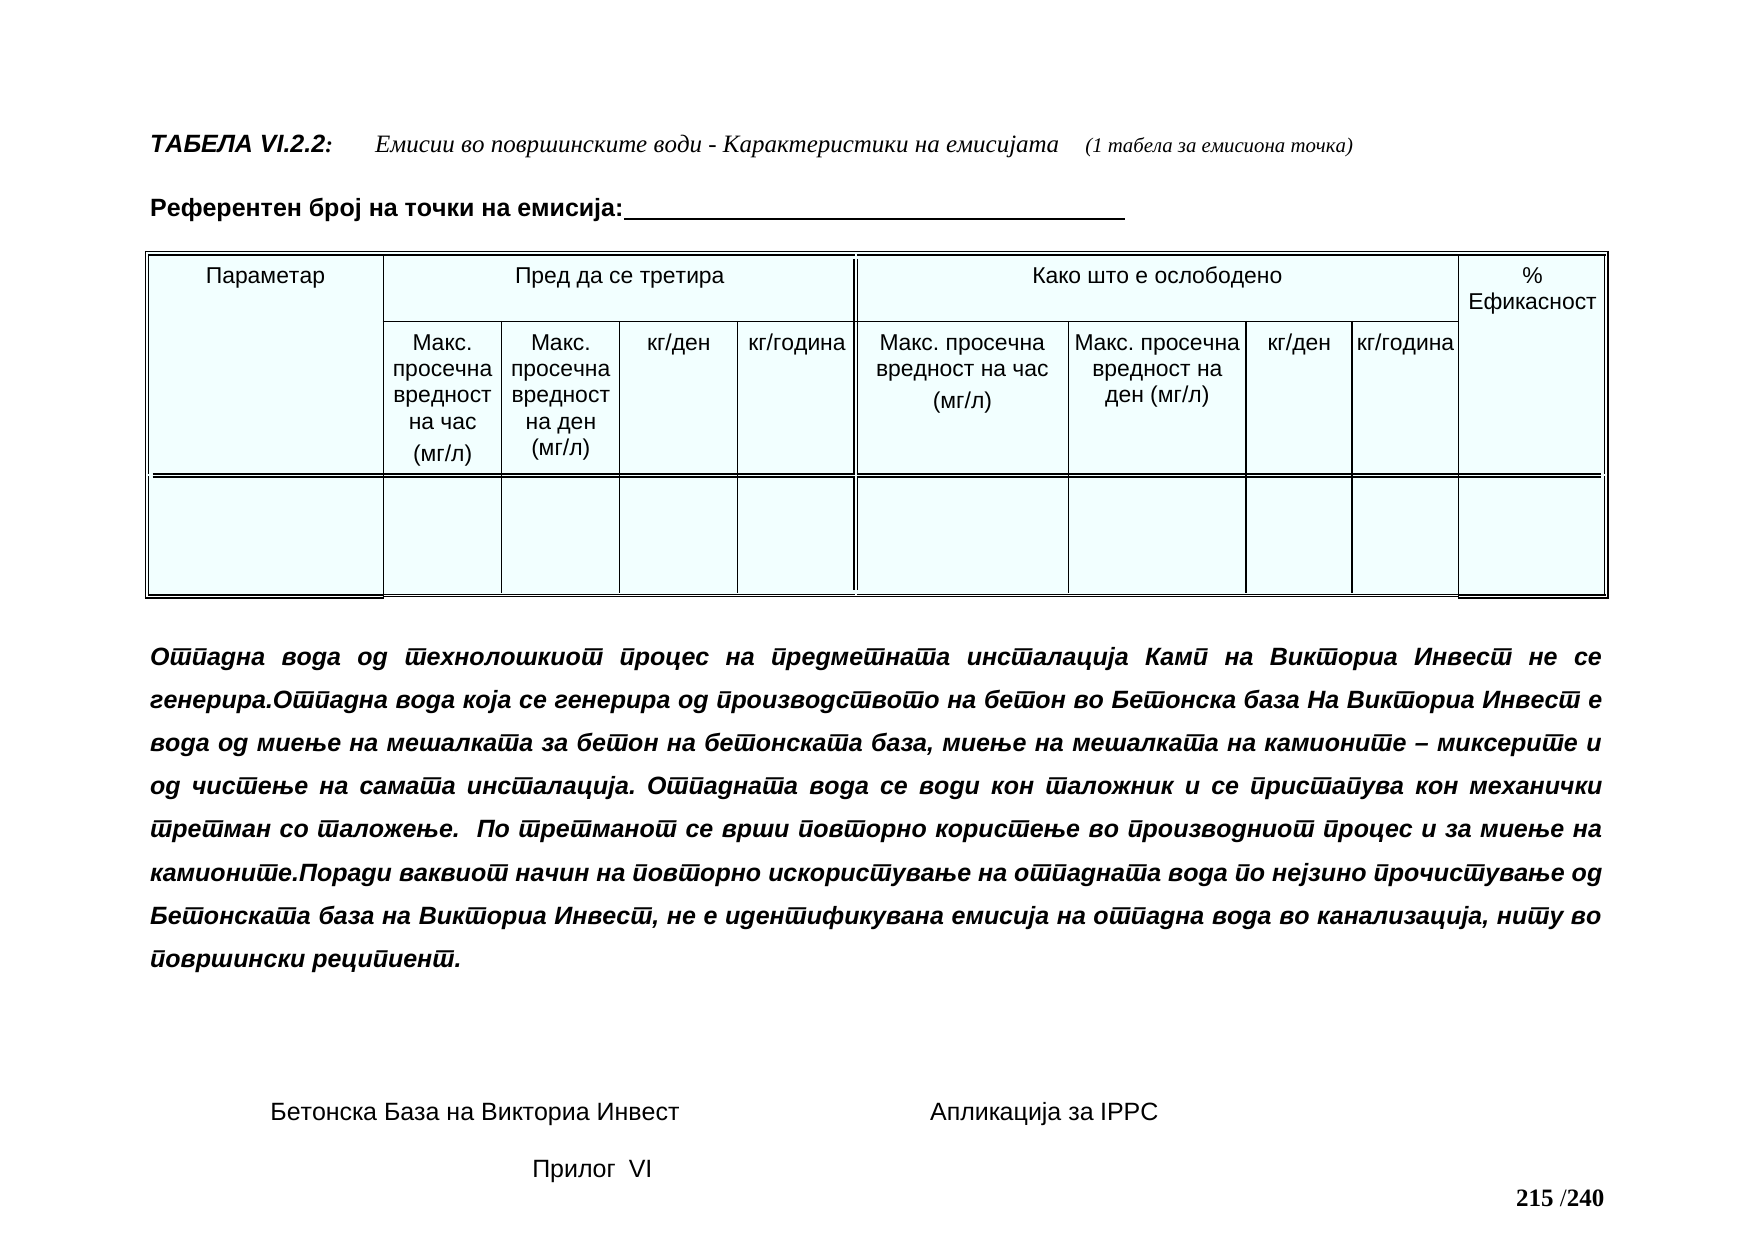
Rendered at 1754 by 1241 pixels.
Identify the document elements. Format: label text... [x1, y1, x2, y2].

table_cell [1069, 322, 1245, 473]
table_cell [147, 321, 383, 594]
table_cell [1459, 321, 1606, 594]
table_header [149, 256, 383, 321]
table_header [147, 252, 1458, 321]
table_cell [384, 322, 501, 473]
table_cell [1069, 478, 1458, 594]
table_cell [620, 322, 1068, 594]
text Отпадна вода од технолошкиот процес на предметната инсталација Камп на Викториа Инвест не се генерира.Отпадна вода која се генерира од производството на бетон во Бетонска база На Викториа Инвест е вода од миење на мешалката за бетон на бетонската база, миење на мешалката на камионите – миксерите и од чистење на самата инсталација. Отпадната вода се води кон таложник и се пристапува кон механички третман со таложење. По третманот се врши повторно користење во производниот процес и за миење на камионите.Поради ваквиот начин на повторно искористување на отпадната вода по нејзино прочистување од Бетонската база на Викториа Инвест, не е идентификувана емисија на отпадна вода во канализација, ниту во површински реципиент. [150, 642, 1604, 972]
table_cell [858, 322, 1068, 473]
subtitle ТАБЕЛА VI.2.2: Емисии во површинските води - Карактеристики на емисијата (1 табела за емисиона точка) [150, 129, 1604, 158]
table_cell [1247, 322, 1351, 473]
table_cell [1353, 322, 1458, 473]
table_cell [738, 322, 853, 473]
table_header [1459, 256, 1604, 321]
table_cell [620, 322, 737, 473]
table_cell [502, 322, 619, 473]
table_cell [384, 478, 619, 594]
text Референтен број на точки на емисија: [150, 193, 1604, 222]
